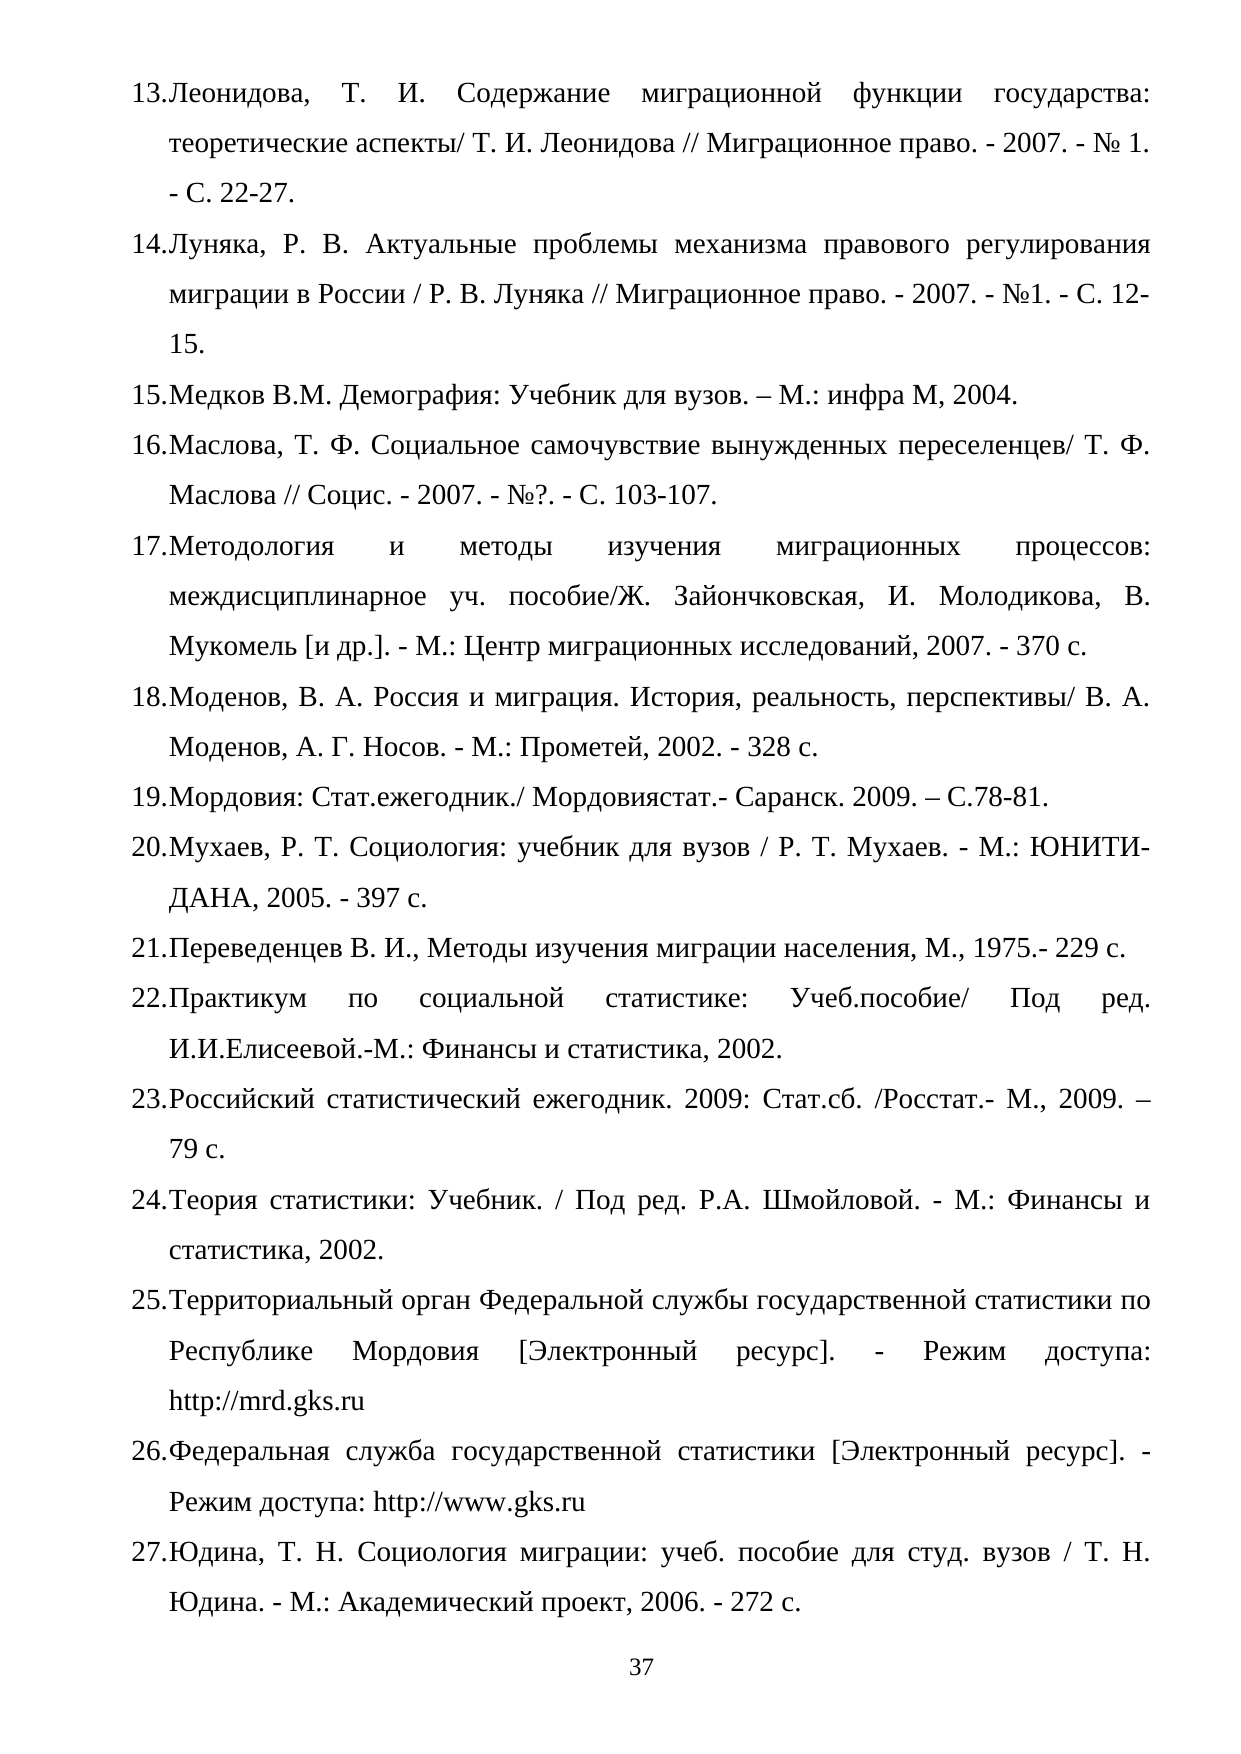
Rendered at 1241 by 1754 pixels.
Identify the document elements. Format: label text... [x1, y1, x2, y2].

list Практикум по социальной статистике: Учеб.пособие/ Под ред. И.И.Елисеевой.-М.: Финансы и статистика, 2002. [131, 981, 1152, 1064]
list Методология и методы изучения миграционных процессов: междисциплинарное уч. пособие/Ж. Зайончковская, И. Молодикова, В. Мукомель [и др.]. - М.: Центр миграционных исследований, 2007. - 370 с. [131, 528, 1152, 662]
list Леонидова, Т. И. Содержание миграционной функции государства: теоретические аспекты/ Т. И. Леонидова // Миграционное право. - 2007. - № 1. - С. 22-27. [131, 75, 1152, 209]
list Теория статистики: Учебник. / Под ред. Р.А. Шмойловой. - М.: Финансы и статистика, 2002. [131, 1182, 1152, 1266]
list Переведенцев В. И., Методы изучения миграции населения, М., 1975.- 229 с. [131, 930, 1152, 964]
list Луняка, Р. В. Актуальные проблемы механизма правового регулирования миграции в России / Р. В. Луняка // Миграционное право. - 2007. - №1. - С. 12-15. [131, 226, 1152, 360]
list Юдина, Т. Н. Социология миграции: учеб. пособие для студ. вузов / Т. Н. Юдина. - М.: Академический проект, 2006. - 272 с. [131, 1534, 1152, 1618]
list Российский статистический ежегодник. 2009: Стат.сб. /Росстат.- М., 2009. – 79 с. [131, 1081, 1152, 1165]
list Мухаев, Р. Т. Социология: учебник для вузов / Р. Т. Мухаев. - М.: ЮНИТИ-ДАНА, 2005. - 397 с. [131, 829, 1152, 913]
list Территориальный орган Федеральной службы государственной статистики по Республике Мордовия [Электронный ресурс]. - Режим доступа: http://mrd.gks.ru [131, 1282, 1152, 1417]
list Медков В.М. Демография: Учебник для вузов. – М.: инфра М, 2004. [131, 377, 1152, 410]
list Мордовия: Стат.ежегодник./ Мордовиястат.- Саранск. 2009. – С.78-81. [131, 779, 1152, 813]
list Маслова, Т. Ф. Социальное самочувствие вынужденных переселенцев/ Т. Ф. Маслова // Социс. - 2007. - №?. - С. 103-107. [131, 427, 1152, 511]
list Федеральная служба государственной статистики [Электронный ресурс]. - Режим доступа: http://www.gks.ru [131, 1433, 1152, 1517]
list Моденов, В. А. Россия и миграция. История, реальность, перспективы/ В. А. Моденов, А. Г. Носов. - М.: Прометей, 2002. - 328 с. [131, 679, 1152, 762]
